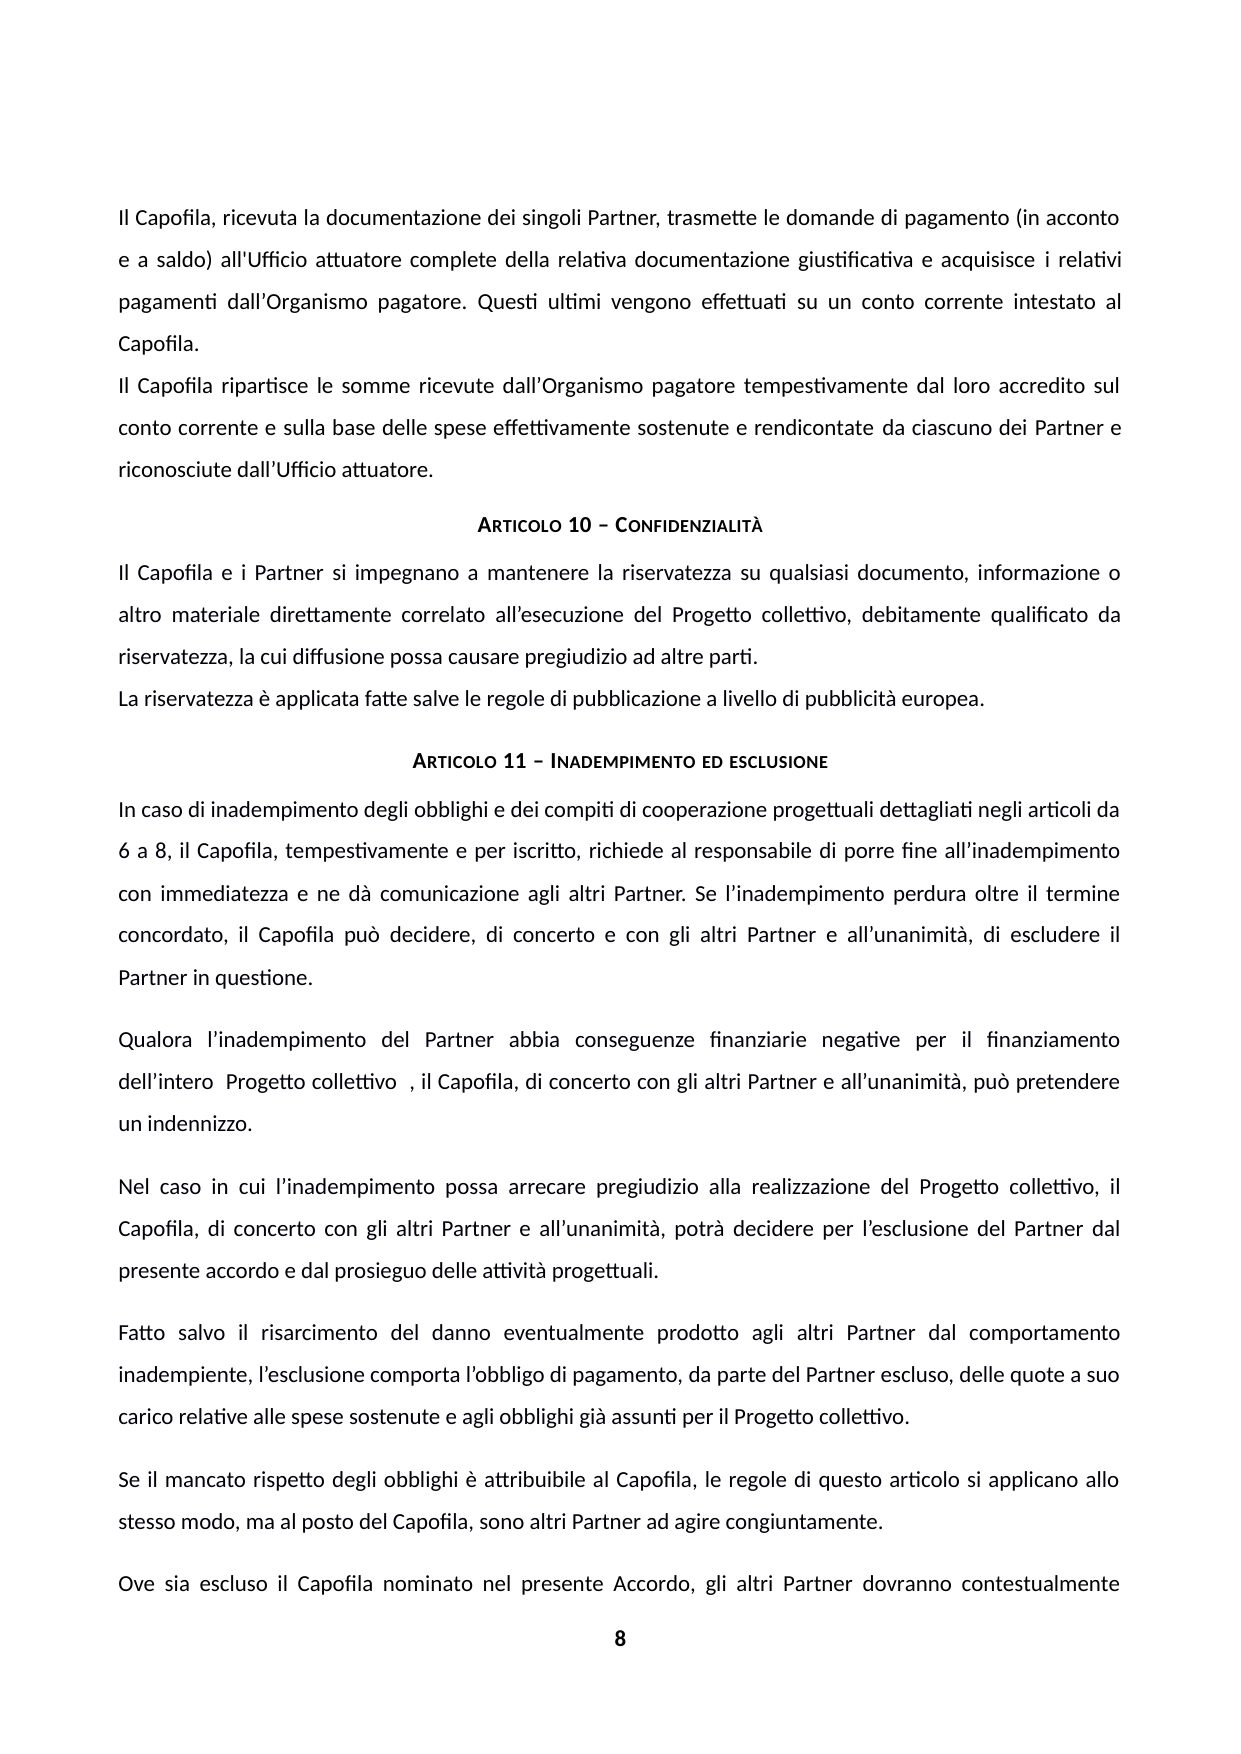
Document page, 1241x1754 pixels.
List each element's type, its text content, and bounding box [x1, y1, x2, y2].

text Il Capofila, ricevuta la documentazione dei singoli Partner, trasmette le domande di pagamento (in acconto e a saldo) all'Ufficio attuatore complete della relativa documentazione giustificativa e acquisisce i relativi pagamenti dall’Organismo pagatore. Questi ultimi vengono effettuati su un conto corrente intestato al Capofila. [118, 203, 1122, 357]
text Il Capofila e i Partner si impegnano a mantenere la riservatezza su qualsiasi documento, informazione o altro materiale direttamente correlato all’esecuzione del Progetto collettivo, debitamente qualificato da riservatezza, la cui diffusione possa causare pregiudizio ad altre parti. [118, 558, 1122, 670]
text Articolo 10 – Confidenzialità [118, 510, 1122, 538]
text Il Capofila ripartisce le somme ricevute dall’Organismo pagatore tempestivamente dal loro accredito sul conto corrente e sulla base delle spese effettivamente sostenute e rendicontate da ciascuno dei Partner e riconosciute dall’Ufficio attuatore. [118, 371, 1122, 483]
text In caso di inadempimento degli obblighi e dei compiti di cooperazione progettuali dettagliati negli articoli da 6 a 8, il Capofila, tempestivamente e per iscritto, richiede al responsabile di porre fine all’inadempimento con immediatezza e ne dà comunicazione agli altri Partner. Se l’inadempimento perdura oltre il termine concordato, il Capofila può decidere, di concerto e con gli altri Partner e all’unanimità, di escludere il Partner in questione. [118, 795, 1122, 991]
text Nel caso in cui l’inadempimento possa arrecare pregiudizio alla realizzazione del Progetto collettivo, il Capofila, di concerto con gli altri Partner e all’unanimità, potrà decidere per l’esclusione del Partner dal presente accordo e dal prosieguo delle attività progettuali. [118, 1172, 1122, 1284]
text Qualora l’inadempimento del Partner abbia conseguenze finanziarie negative per il finanziamento dell’intero Progetto collettivo , il Capofila, di concerto con gli altri Partner e all’unanimità, può pretendere un indennizzo. [118, 1025, 1122, 1137]
text Se il mancato rispetto degli obblighi è attribuibile al Capofila, le regole di questo articolo si applicano allo stesso modo, ma al posto del Capofila, sono altri Partner ad agire congiuntamente. [118, 1465, 1122, 1535]
text Fatto salvo il risarcimento del danno eventualmente prodotto agli altri Partner dal comportamento inadempiente, l’esclusione comporta l’obbligo di pagamento, da parte del Partner escluso, delle quote a suo carico relative alle spese sostenute e agli obblighi già assunti per il Progetto collettivo. [118, 1318, 1122, 1430]
text La riservatezza è applicata fatte salve le regole di pubblicazione a livello di pubblicità europea. [118, 684, 1122, 712]
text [118, 1569, 1122, 1597]
text Articolo 11 – Inadempimento ed esclusione [118, 746, 1122, 774]
